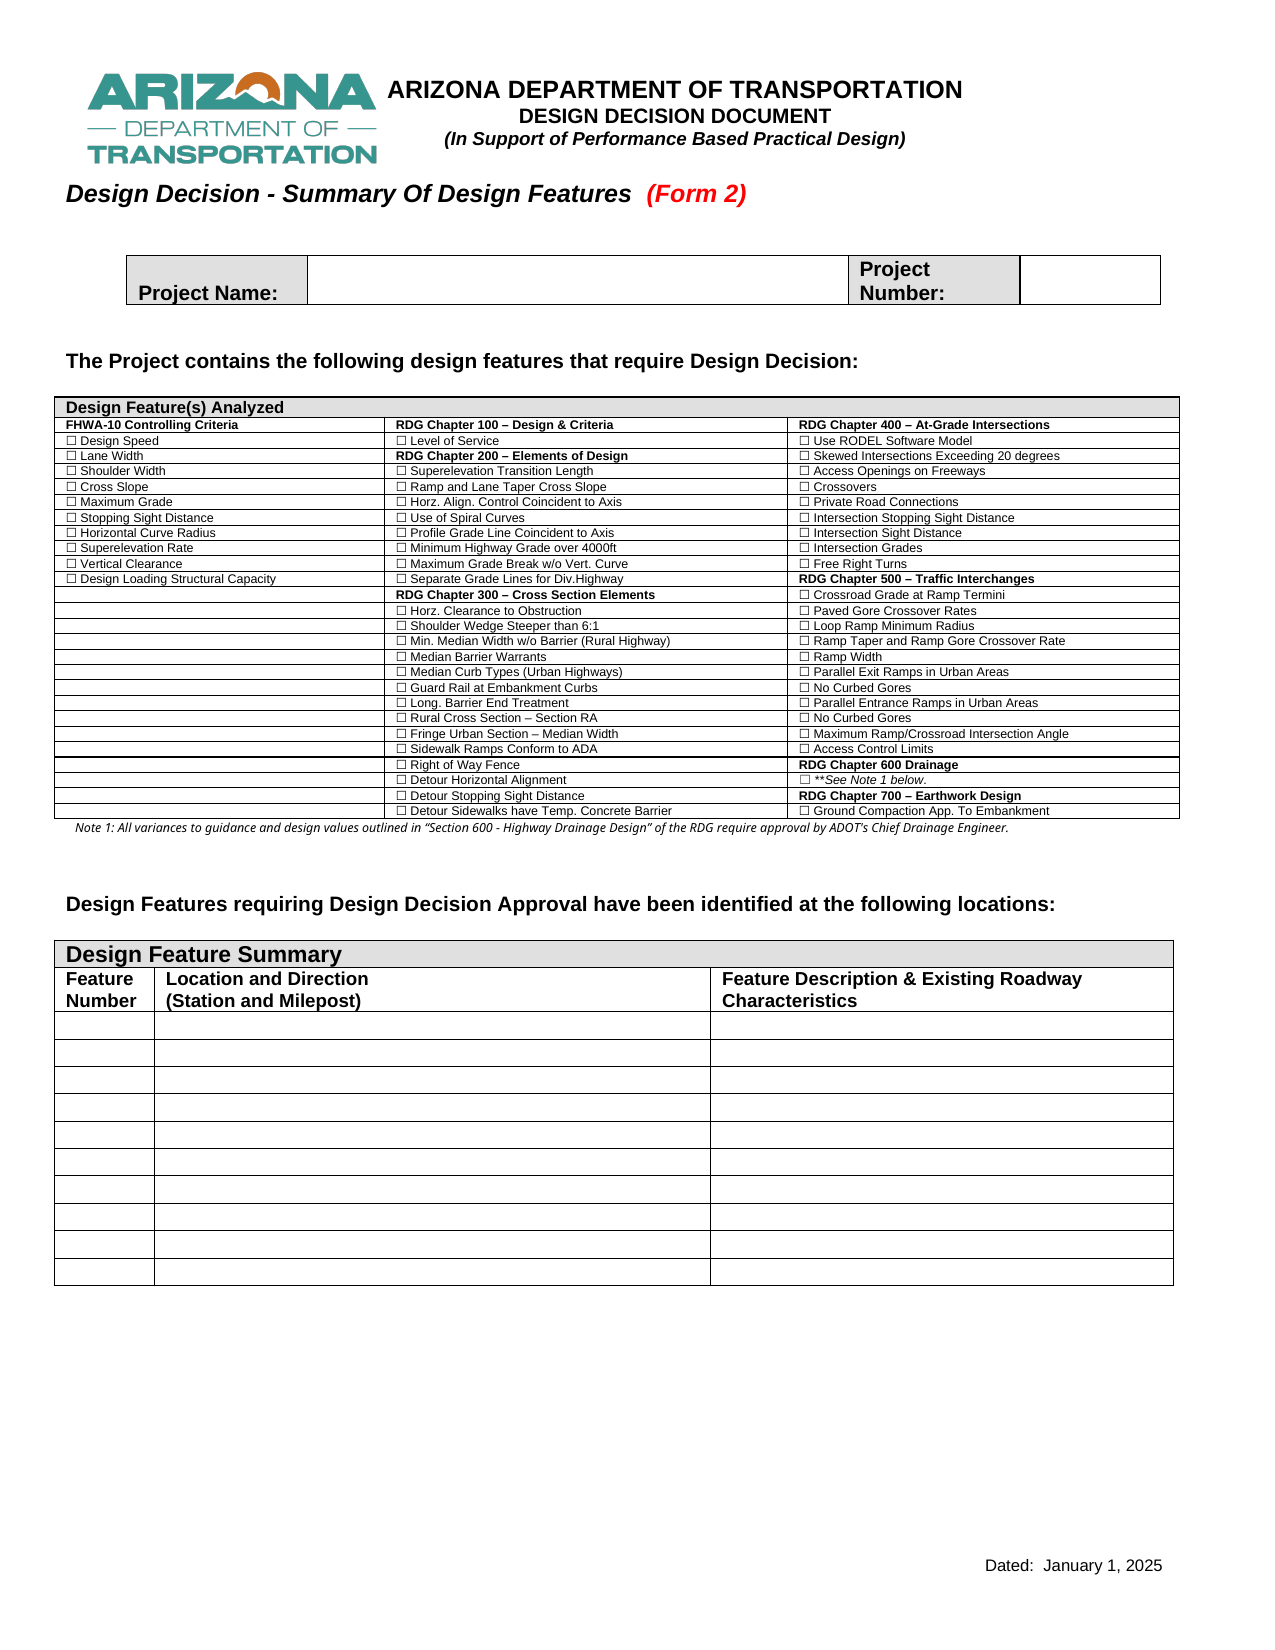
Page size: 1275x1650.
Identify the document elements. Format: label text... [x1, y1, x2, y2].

table_cell ☐ Min. Median Width w/o Barrier (Rural Highway) [385, 634, 787, 648]
table_cell [711, 1040, 1173, 1066]
text The Project contains the following design features that require Design Decision: [66, 348, 1200, 372]
table_cell ☐ Superelevation Transition Length [385, 464, 787, 478]
table_cell ☐ Crossroad Grade at Ramp Termini [788, 587, 1179, 602]
table_cell [55, 758, 384, 772]
table_cell ☐ Intersection Sight Distance [788, 526, 1179, 540]
table_cell [155, 1040, 710, 1066]
table_cell ☐ Use RODEL Software Model [788, 433, 1179, 447]
table_cell [55, 773, 384, 787]
table_cell ☐ Detour Sidewalks have Temp. Concrete Barrier [385, 804, 787, 818]
table_cell [55, 1040, 154, 1066]
table_cell ☐ Level of Service [385, 433, 787, 447]
table_cell RDG Chapter 300 – Cross Section Elements [385, 587, 787, 602]
table_cell ☐ Minimum Highway Grade over 4000ft [385, 541, 787, 555]
table_cell ☐ Horz. Clearance to Obstruction [385, 603, 787, 618]
table_cell ☐ Access Control Limits [788, 742, 1179, 756]
table_cell [55, 1204, 154, 1230]
table_cell [155, 1204, 710, 1230]
table_cell ☐ Horizontal Curve Radius [55, 526, 384, 540]
text Design Decision - Summary Of Design Features (Form 2) [66, 179, 1200, 207]
table_cell ☐ Design Speed [55, 433, 384, 447]
table_header Design Feature Summary [55, 941, 1173, 967]
table_cell ☐ Median Barrier Warrants [385, 650, 787, 664]
table_cell ☐ Shoulder Width [55, 464, 384, 478]
table_cell RDG Chapter 500 – Traffic Interchanges [788, 572, 1179, 586]
table_cell ☐ Loop Ramp Minimum Radius [788, 619, 1179, 633]
table_cell ☐ Ramp and Lane Taper Cross Slope [385, 479, 787, 494]
table_cell ☐ Parallel Exit Ramps in Urban Areas [788, 665, 1179, 679]
table_cell [55, 603, 384, 618]
table_cell RDG Chapter 100 – Design & Criteria [385, 418, 787, 432]
table_cell [711, 1259, 1173, 1285]
table_cell [711, 1231, 1173, 1258]
table_cell [711, 1094, 1173, 1121]
table_cell [155, 1231, 710, 1258]
table_cell RDG Chapter 400 – At-Grade Intersections [788, 418, 1179, 432]
table_cell [711, 1176, 1173, 1203]
table_cell [55, 1094, 154, 1121]
table_cell ☐ No Curbed Gores [788, 711, 1179, 726]
table_cell FHWA-10 Controlling Criteria [55, 418, 384, 432]
table_cell RDG Chapter 700 – Earthwork Design [788, 788, 1179, 803]
table_cell ☐ Ground Compaction App. To Embankment [788, 804, 1179, 818]
table_cell [711, 1204, 1173, 1230]
table_cell RDG Chapter 200 – Elements of Design [385, 449, 787, 463]
table_cell ☐ Intersection Stopping Sight Distance [788, 510, 1179, 524]
table_cell ☐ **See Note 1 below. [788, 773, 1179, 787]
table_cell ☐ Superelevation Rate [55, 541, 384, 555]
table_cell ☐ Ramp Width [788, 650, 1179, 664]
table_cell [55, 680, 384, 695]
table_cell [711, 1122, 1173, 1148]
table_header Project Number: [849, 256, 1019, 304]
table_cell [55, 1012, 154, 1038]
table_cell RDG Chapter 600 Drainage [788, 758, 1179, 772]
table_cell [55, 1231, 154, 1258]
table_cell [155, 1259, 710, 1285]
table_cell ☐ Median Curb Types (Urban Highways) [385, 665, 787, 679]
table_cell [55, 1259, 154, 1285]
table_cell [55, 634, 384, 648]
table_cell [55, 1122, 154, 1148]
table_cell ☐ Rural Cross Section – Section RA [385, 711, 787, 726]
table_cell [55, 788, 384, 803]
table_cell [55, 587, 384, 602]
table_cell ☐ Fringe Urban Section – Median Width [385, 727, 787, 741]
table_header Design Feature(s) Analyzed [55, 398, 1179, 417]
table_cell ☐ Long. Barrier End Treatment [385, 696, 787, 710]
table_cell [55, 696, 384, 710]
table_cell [55, 1067, 154, 1093]
table_cell [55, 1149, 154, 1175]
table_cell ☐ Right of Way Fence [385, 758, 787, 772]
table_cell ☐ Separate Grade Lines for Div.Highway [385, 572, 787, 586]
table_header [308, 256, 848, 304]
table_cell ☐ Access Openings on Freeways [788, 464, 1179, 478]
table_cell [155, 1122, 710, 1148]
table_cell [711, 1067, 1173, 1093]
table_cell [55, 619, 384, 633]
table_cell ☐ No Curbed Gores [788, 680, 1179, 695]
table_cell [155, 1176, 710, 1203]
table_cell Feature Number [55, 968, 154, 1011]
table_cell [155, 1067, 710, 1093]
table_cell [155, 1094, 710, 1121]
table_cell [55, 1176, 154, 1203]
table_cell [55, 727, 384, 741]
table_cell ☐ Parallel Entrance Ramps in Urban Areas [788, 696, 1179, 710]
table_cell [711, 1149, 1173, 1175]
table_cell ☐ Cross Slope [55, 479, 384, 494]
text Design Features requiring Design Decision Approval have been identified at the following locations: [66, 892, 1200, 916]
table_cell ☐ Sidewalk Ramps Conform to ADA [385, 742, 787, 756]
table_cell ☐ Maximum Grade Break w/o Vert. Curve [385, 556, 787, 571]
table_cell ☐ Paved Gore Crossover Rates [788, 603, 1179, 618]
table_cell [55, 665, 384, 679]
table_cell [155, 1149, 710, 1175]
table_cell [55, 742, 384, 756]
table_cell ☐ Intersection Grades [788, 541, 1179, 555]
table_cell ☐ Crossovers [788, 479, 1179, 494]
table_cell Feature Description & Existing Roadway Characteristics [711, 968, 1173, 1011]
table_cell [711, 1012, 1173, 1038]
table_cell ☐ Profile Grade Line Coincident to Axis [385, 526, 787, 540]
picture [67, 53, 396, 179]
table_cell ☐ Stopping Sight Distance [55, 510, 384, 524]
table_cell ☐ Private Road Connections [788, 495, 1179, 509]
table_cell ☐ Vertical Clearance [55, 556, 384, 571]
table_cell [55, 650, 384, 664]
table_cell ☐ Shoulder Wedge Steeper than 6:1 [385, 619, 787, 633]
table_cell ☐ Guard Rail at Embankment Curbs [385, 680, 787, 695]
text Note 1: All variances to guidance and design values outlined in “Section 600 - Highway Drainage Design” of the RDG require approval by ADOT's Chief Drainage Engineer. [75, 819, 1200, 836]
table_cell ☐ Use of Spiral Curves [385, 510, 787, 524]
table_cell ☐ Free Right Turns [788, 556, 1179, 571]
table_header Project Name: [127, 256, 307, 304]
table_cell Location and Direction (Station and Milepost) [155, 968, 710, 1011]
table_cell ☐ Detour Horizontal Alignment [385, 773, 787, 787]
table_cell ☐ Design Loading Structural Capacity [55, 572, 384, 586]
table_cell ☐ Horz. Align. Control Coincident to Axis [385, 495, 787, 509]
table_cell ☐ Maximum Grade [55, 495, 384, 509]
table_cell [55, 804, 384, 818]
table_cell [55, 711, 384, 726]
table_cell [155, 1012, 710, 1038]
table_cell ☐ Skewed Intersections Exceeding 20 degrees [788, 449, 1179, 463]
table_cell ☐ Detour Stopping Sight Distance [385, 788, 787, 803]
table_header [1021, 256, 1160, 304]
table_cell ☐ Ramp Taper and Ramp Gore Crossover Rate [788, 634, 1179, 648]
table_cell ☐ Lane Width [55, 449, 384, 463]
table_cell ☐ Maximum Ramp/Crossroad Intersection Angle [788, 727, 1179, 741]
